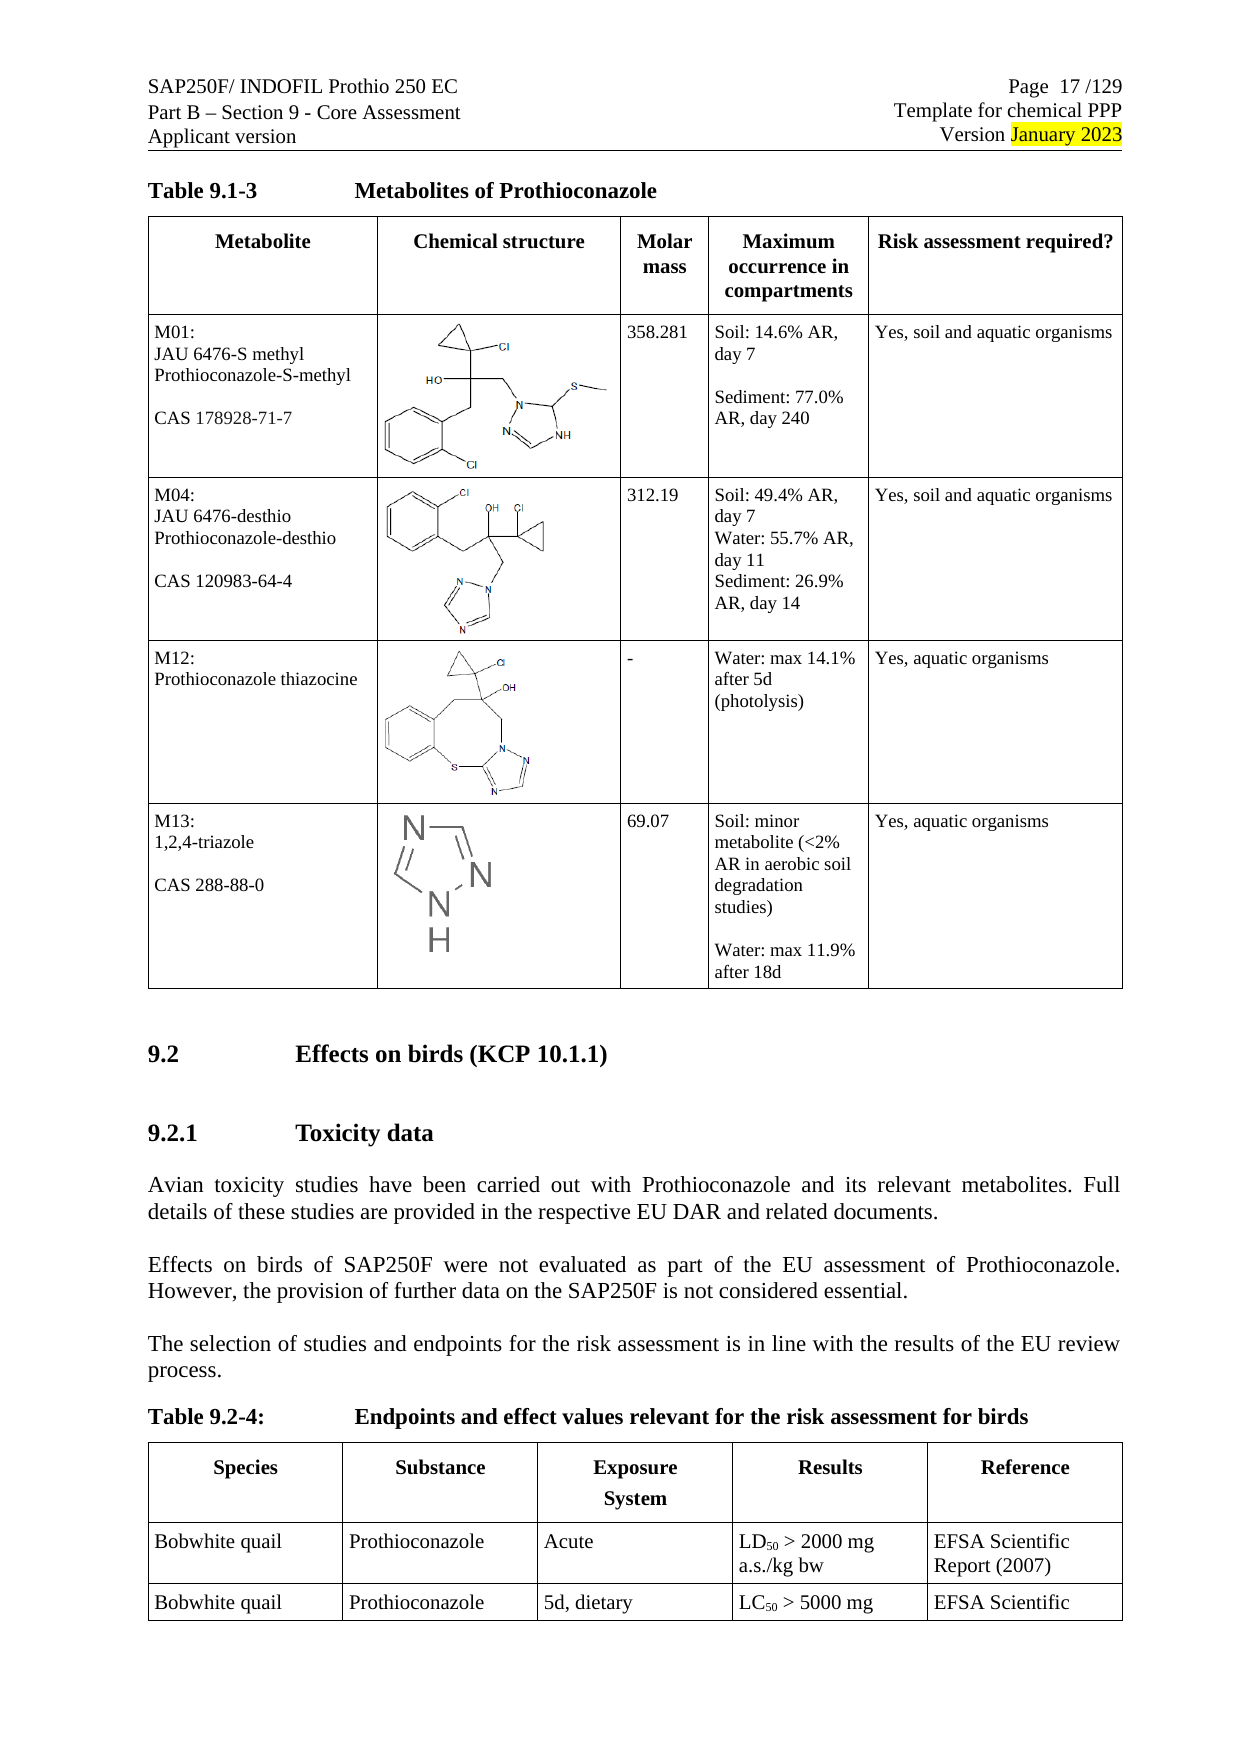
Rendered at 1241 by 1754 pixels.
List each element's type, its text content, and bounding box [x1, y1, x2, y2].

table_cell Yes, soil and aquatic organisms [869, 478, 1122, 640]
table_header Metabolite [149, 217, 377, 314]
table_cell 312.19 [621, 478, 708, 640]
text Avian toxicity studies have been carried out with Prothioconazole and its relevant metabolites. Full details of these studies are provided in the respective EU DAR and related documents. [148, 1172, 1122, 1224]
table_cell 5d, dietary [538, 1584, 732, 1620]
table_cell Soil: 49.4% AR, day 7 Water: 55.7% AR, day 11 Sediment: 26.9% AR, day 14 [709, 478, 868, 640]
table_cell M04: JAU 6476-desthio Prothioconazole-desthio CAS 120983-64-4 [149, 478, 377, 640]
table_cell [378, 641, 620, 803]
table_header Results [733, 1443, 927, 1522]
table_cell Yes, aquatic organisms [869, 641, 1122, 803]
table_cell Soil: minor metabolite (<2% AR in aerobic soil degradation studies) Water: max 11.9% after 18d [709, 804, 868, 988]
table_cell Soil: 14.6% AR, day 7 Sediment: 77.0% AR, day 240 [709, 315, 868, 477]
table_cell [378, 315, 620, 477]
picture [383, 646, 534, 797]
table_cell - [621, 641, 708, 803]
table_cell LD50 > 2000 mg a.s./kg bw [733, 1523, 927, 1583]
text Effects on birds of SAP250F were not evaluated as part of the EU assessment of Prothioconazole. However, the provision of further data on the SAP250F is not considered essential. [148, 1251, 1122, 1303]
table_cell Water: max 14.1% after 5d (photolysis) [709, 641, 868, 803]
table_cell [733, 1584, 927, 1620]
table_cell Yes, aquatic organisms [869, 804, 1122, 988]
subtitle Toxicity data [148, 1118, 1122, 1147]
table_header Risk assessment required? [869, 217, 1122, 314]
table_header Exposure System [538, 1443, 732, 1522]
table_cell Bobwhite quail [149, 1584, 342, 1620]
subtitle Effects on birds (KCP 10.1.1) [148, 1039, 1122, 1068]
table_header Substance [343, 1443, 537, 1522]
text Table 9.1-3 Metabolites of Prothioconazole [148, 177, 1122, 204]
table_cell Yes, soil and aquatic organisms [869, 315, 1122, 477]
table_cell 358.281 [621, 315, 708, 477]
table_header Chemical structure [378, 217, 620, 314]
picture [383, 320, 609, 471]
table_cell EFSA Scientific Report (2007) [928, 1584, 1122, 1620]
table_cell Prothioconazole [343, 1584, 537, 1620]
table_cell EFSA Scientific Report (2007) [928, 1523, 1122, 1583]
table_header Maximum occurrence in compartments [709, 217, 868, 314]
table_cell M01: JAU 6476-S methyl Prothioconazole-S-methyl CAS 178928-71-7 [149, 315, 377, 477]
table_cell 69.07 [621, 804, 708, 988]
table_cell [378, 478, 620, 640]
table_header Species [149, 1443, 342, 1522]
table_cell [378, 804, 620, 988]
table_cell Acute [538, 1523, 732, 1583]
table_cell Prothioconazole [343, 1523, 537, 1583]
table_header Reference [928, 1443, 1122, 1522]
table_header Molar mass [621, 217, 708, 314]
table_cell M13: 1,2,4-triazole CAS 288-88-0 [149, 804, 377, 988]
picture [383, 483, 546, 634]
text The selection of studies and endpoints for the risk assessment is in line with the results of the EU review process. [148, 1330, 1122, 1382]
table_cell M12: Prothioconazole thiazocine [149, 641, 377, 803]
table_cell Bobwhite quail [149, 1523, 342, 1583]
